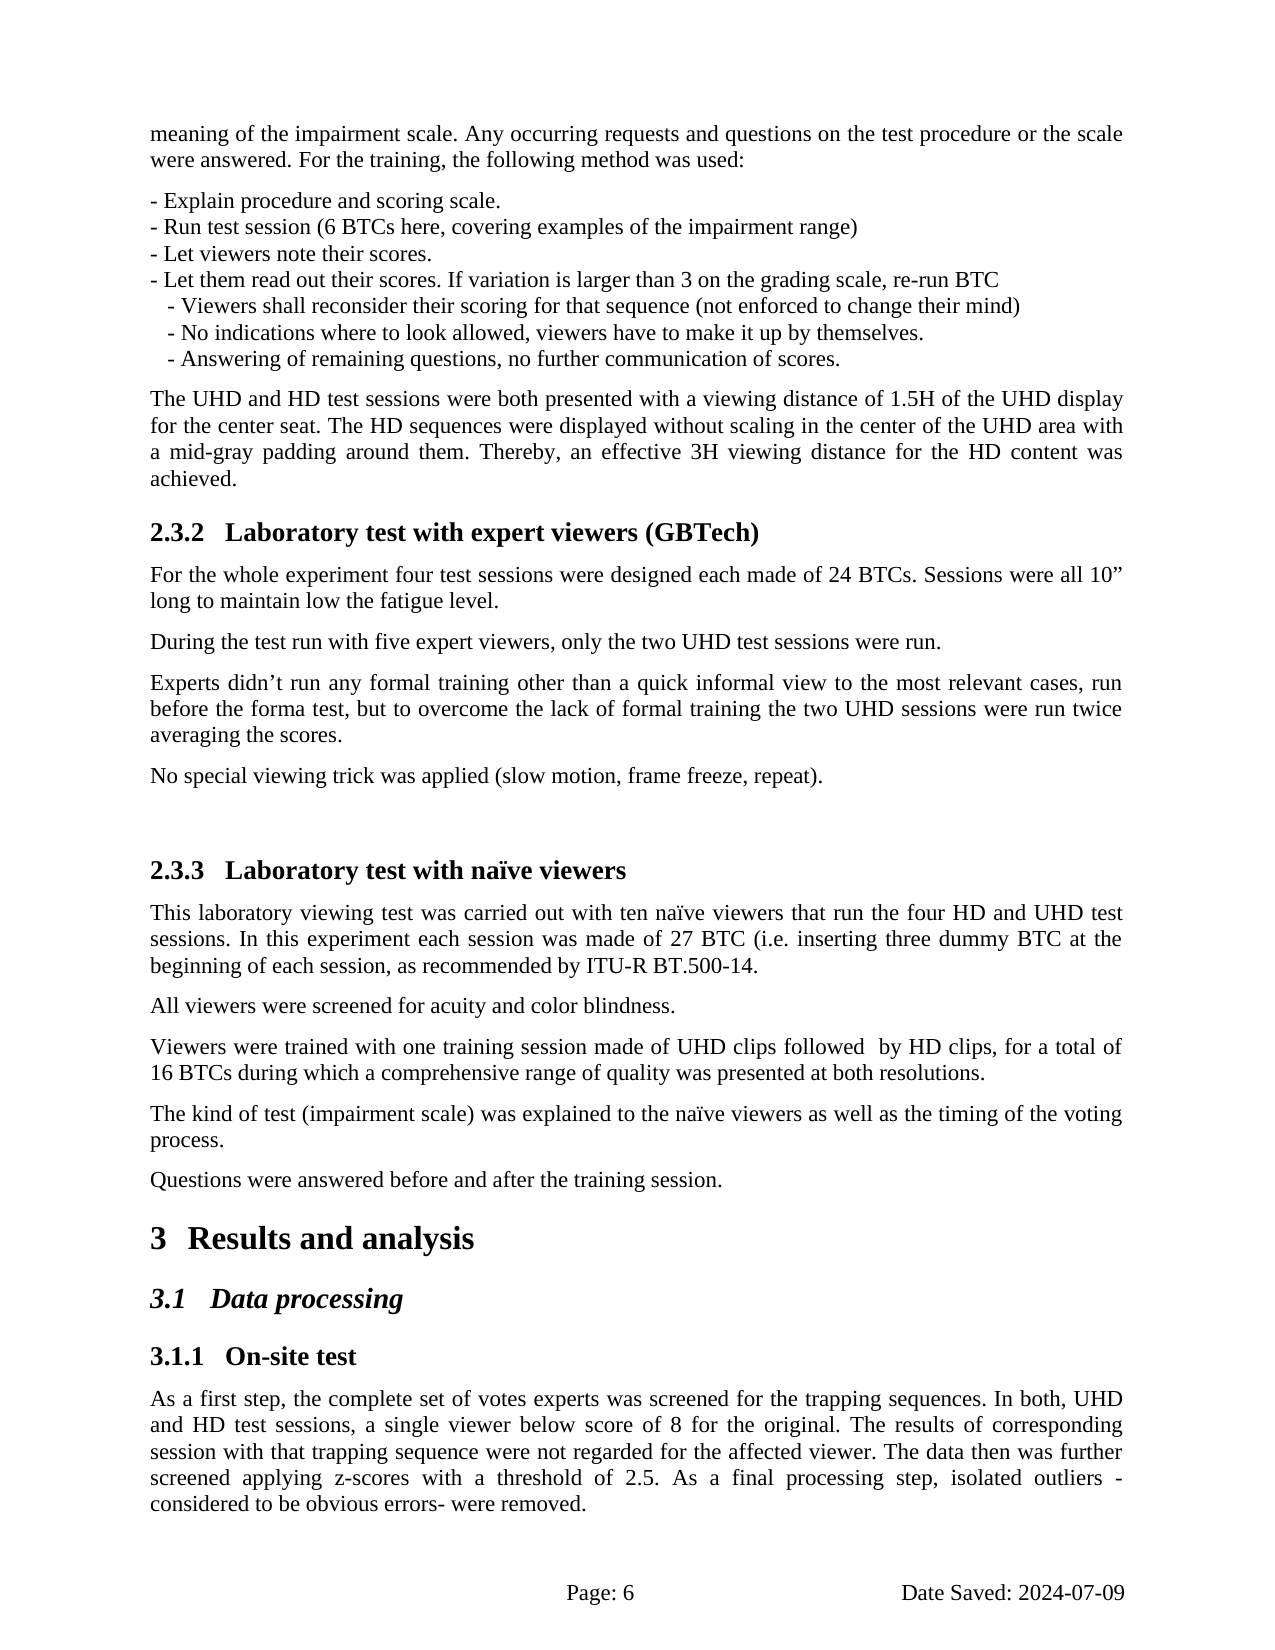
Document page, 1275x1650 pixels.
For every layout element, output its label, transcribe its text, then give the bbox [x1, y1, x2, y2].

text This laboratory viewing test was carried out with ten naïve viewers that run the four HD and UHD test sessions. In this experiment each session was made of 27 BTC (i.e. inserting three dummy BTC at the beginning of each session, as recommended by ITU-R BT.500-14. [150, 899, 1125, 978]
text Experts didn’t run any formal training other than a quick informal view to the most relevant cases, run before the forma test, but to overcome the lack of formal training the two UHD sessions were run twice averaging the scores. [150, 669, 1125, 748]
text The UHD and HD test sessions were both presented with a viewing distance of 1.5H of the UHD display for the center seat. The HD sequences were displayed without scaling in the center of the UHD area with a mid-gray padding around them. Thereby, an effective 3H viewing distance for the HD content was achieved. [150, 386, 1125, 491]
text Viewers were trained with one training session made of UHD clips followed by HD clips, for a total of 16 BTCs during which a comprehensive range of quality was presented at both resolutions. [150, 1033, 1125, 1086]
text For the whole experiment four test sessions were designed each made of 24 BTCs. Sessions were all 10” long to maintain low the fatigue level. [150, 561, 1125, 614]
subtitle Laboratory test with expert viewers (GBTech) [150, 516, 1125, 547]
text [150, 120, 1125, 173]
subtitle Laboratory test with naïve viewers [150, 854, 1125, 885]
text The kind of test (impairment scale) was explained to the naïve viewers as well as the timing of the voting process. [150, 1100, 1125, 1152]
text During the test run with five expert viewers, only the two UHD test sessions were run. [150, 628, 1125, 654]
text As a first step, the complete set of votes experts was screened for the trapping sequences. In both, UHD and HD test sessions, a single viewer below score of 8 for the original. The results of corresponding session with that trapping sequence were not regarded for the affected viewer. The data then was further screened applying z-scores with a threshold of 2.5. As a final processing step, isolated outliers -considered to be obvious errors- were removed. [150, 1385, 1125, 1517]
text No special viewing trick was applied (slow motion, frame freeze, repeat). [150, 762, 1125, 788]
subtitle Results and analysis [150, 1218, 1125, 1256]
text - Explain procedure and scoring scale. - Run test session (6 BTCs here, covering examples of the impairment range) - Let viewers note their scores. - Let them read out their scores. If variation is larger than 3 on the grading scale, re-run BTC - Viewers shall reconsider their scoring for that sequence (not enforced to change their mind) - No indications where to look allowed, viewers have to make it up by themselves. - Answering of remaining questions, no further communication of scores. [150, 187, 1125, 371]
subtitle On-site test [150, 1340, 1125, 1371]
subtitle Data processing [150, 1281, 1125, 1315]
text Questions were answered before and after the training session. [150, 1167, 1125, 1193]
text All viewers were screened for acuity and color blindness. [150, 992, 1125, 1019]
